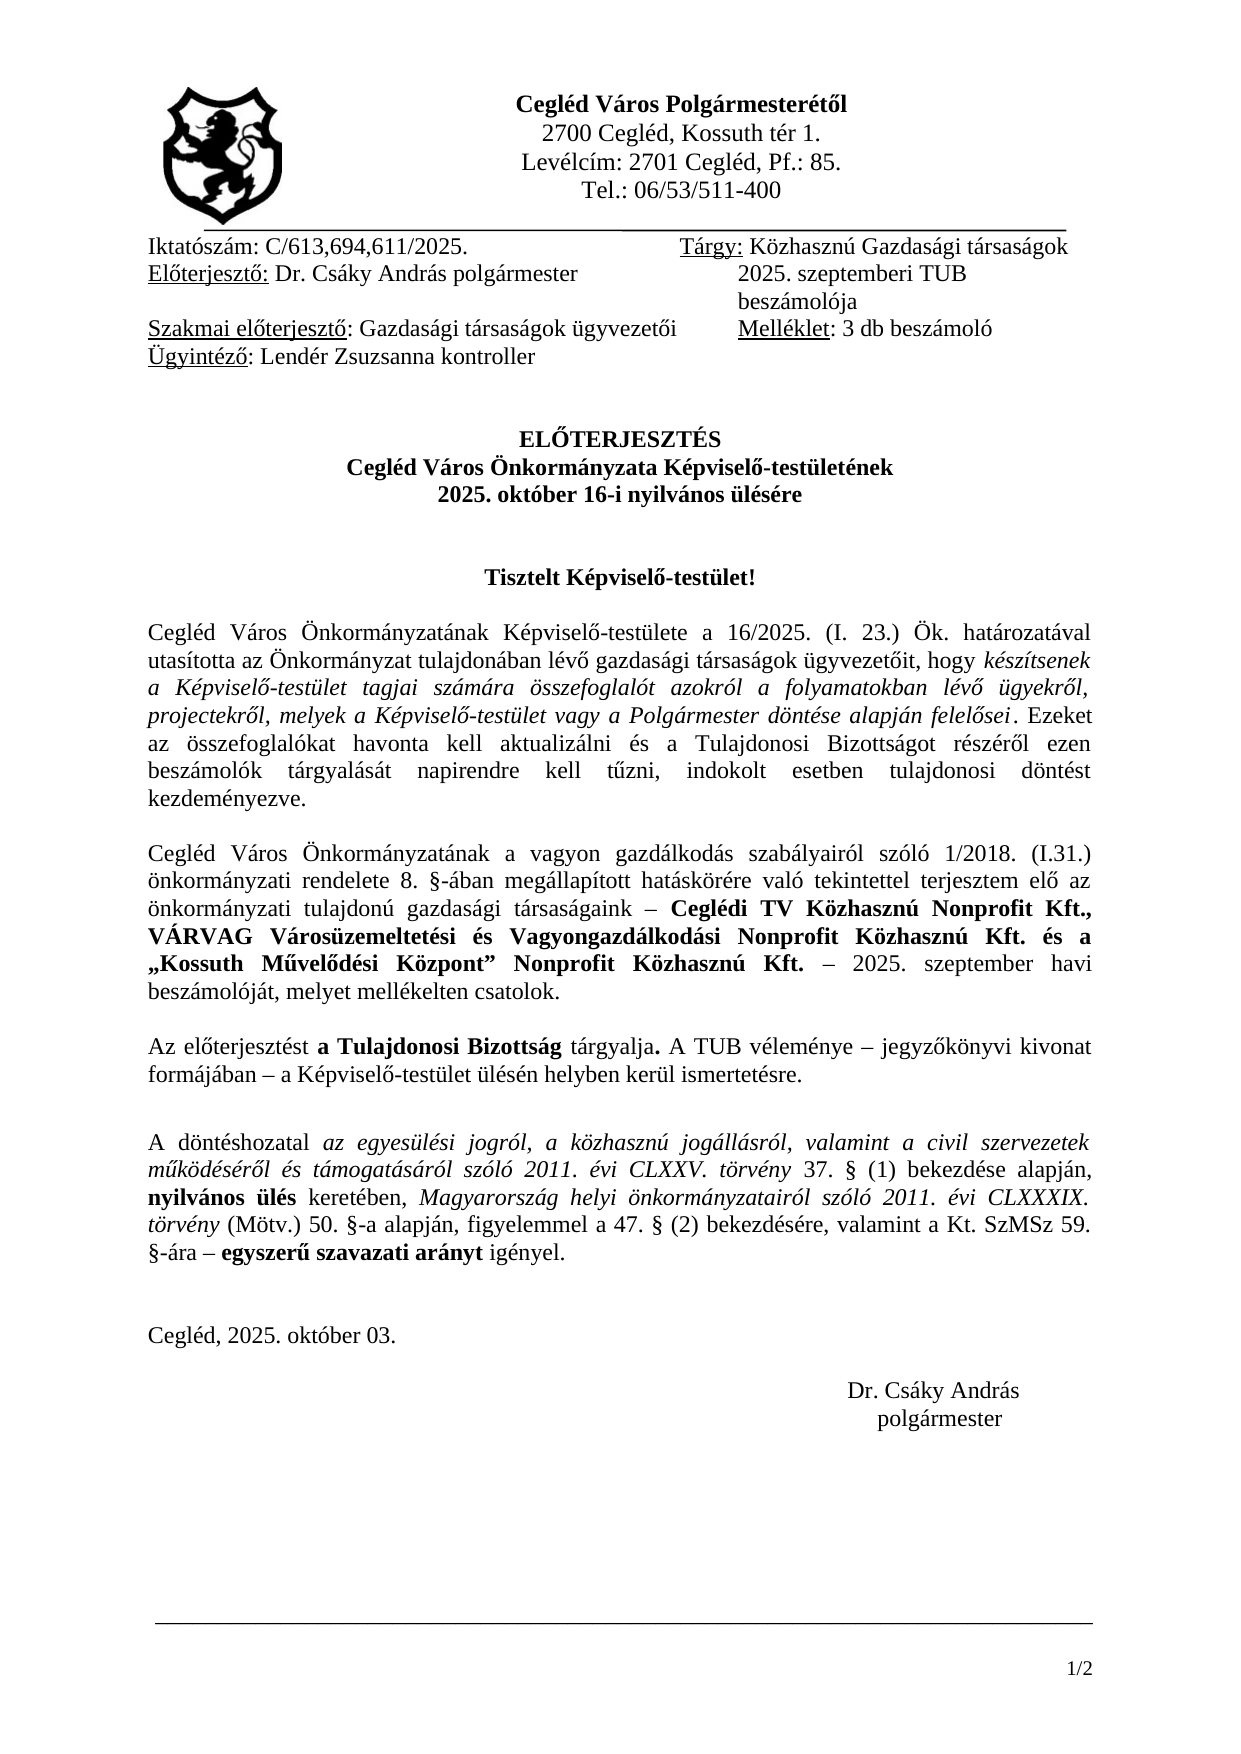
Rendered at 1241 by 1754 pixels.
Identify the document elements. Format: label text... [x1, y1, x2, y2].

text 2025. október 16-i nyilvános ülésére [148, 480, 1092, 508]
text A döntéshozatal az egyesülési jogról, a közhasznú jogállásról, valamint a civil szervezetek működéséről és támogatásáról szóló 2011. évi CLXXV. törvény 37. § (1) bekezdése alapján, nyilvános ülés keretében, Magyarország helyi önkormányzatairól szóló 2011. évi CLXXXIX. törvény (Mötv.) 50. §-a alapján, figyelemmel a 47. § (2) bekezdésére, valamint a Kt. SzMSz 59. §-ára – egyszerű szavazati arányt igényel. [148, 1127, 1093, 1266]
text Tisztelt Képviselő-testület! [148, 563, 1092, 591]
text Az előterjesztést a Tulajdonosi Bizottság tárgyalja. A TUB véleménye – jegyzőkönyvi kivonat formájában – a Képviselő-testület ülésén helyben kerül ismertetésre. [148, 1032, 1092, 1087]
text Szakmai előterjesztő: Gazdasági társaságok ügyvezetői Melléklet: 3 db beszámoló [148, 314, 1092, 342]
text Cegléd Város Önkormányzata Képviselő-testületének [148, 452, 1092, 480]
text polgármester [871, 1403, 1092, 1431]
text Ügyintéző: Lendér Zsuzsanna kontroller [148, 342, 1092, 370]
text Cegléd, 2025. október 03. [148, 1321, 1092, 1348]
text Előterjesztő: Dr. Csáky András polgármester 2025. szeptemberi TUB beszámolója [148, 259, 1092, 314]
text Dr. Csáky András [148, 1376, 1092, 1403]
text Cegléd Város Önkormányzatának Képviselő-testülete a 16/2025. (I. 23.) Ök. határozatával utasította az Önkormányzat tulajdonában lévő gazdasági társaságok ügyvezetőit, hogy készítsenek a Képviselő-testület tagjai számára összefoglalót azokról a folyamatokban lévő ügyekről, projectekről, melyek a Képviselő-testület vagy a Polgármester döntése alapján felelősei. Ezeket az összefoglalókat havonta kell aktualizálni és a Tulajdonosi Bizottságot részéről ezen beszámolók tárgyalását napirendre kell tűzni, indokolt esetben tulajdonosi döntést kezdeményezve. [148, 618, 1092, 811]
text ELŐTERJESZTÉS [148, 425, 1092, 452]
text Iktatószám: C/613,694,611/2025. Tárgy: Közhasznú Gazdasági társaságok [148, 232, 1092, 259]
text Cegléd Város Önkormányzatának a vagyon gazdálkodás szabályairól szóló 1/2018. (I.31.) önkormányzati rendelete 8. §-ában megállapított hatáskörére való tekintettel terjesztem elő az önkormányzati tulajdonú gazdasági társaságaink – Ceglédi TV Közhasznú Nonprofit Kft., VÁRVAG Városüzemeltetési és Vagyongazdálkodási Nonprofit Közhasznú Kft. és a „Kossuth Művelődési Központ” Nonprofit Közhasznú Kft. – 2025. szeptember havi beszámolóját, melyet mellékelten csatolok. [148, 839, 1092, 1004]
picture [163, 87, 282, 225]
